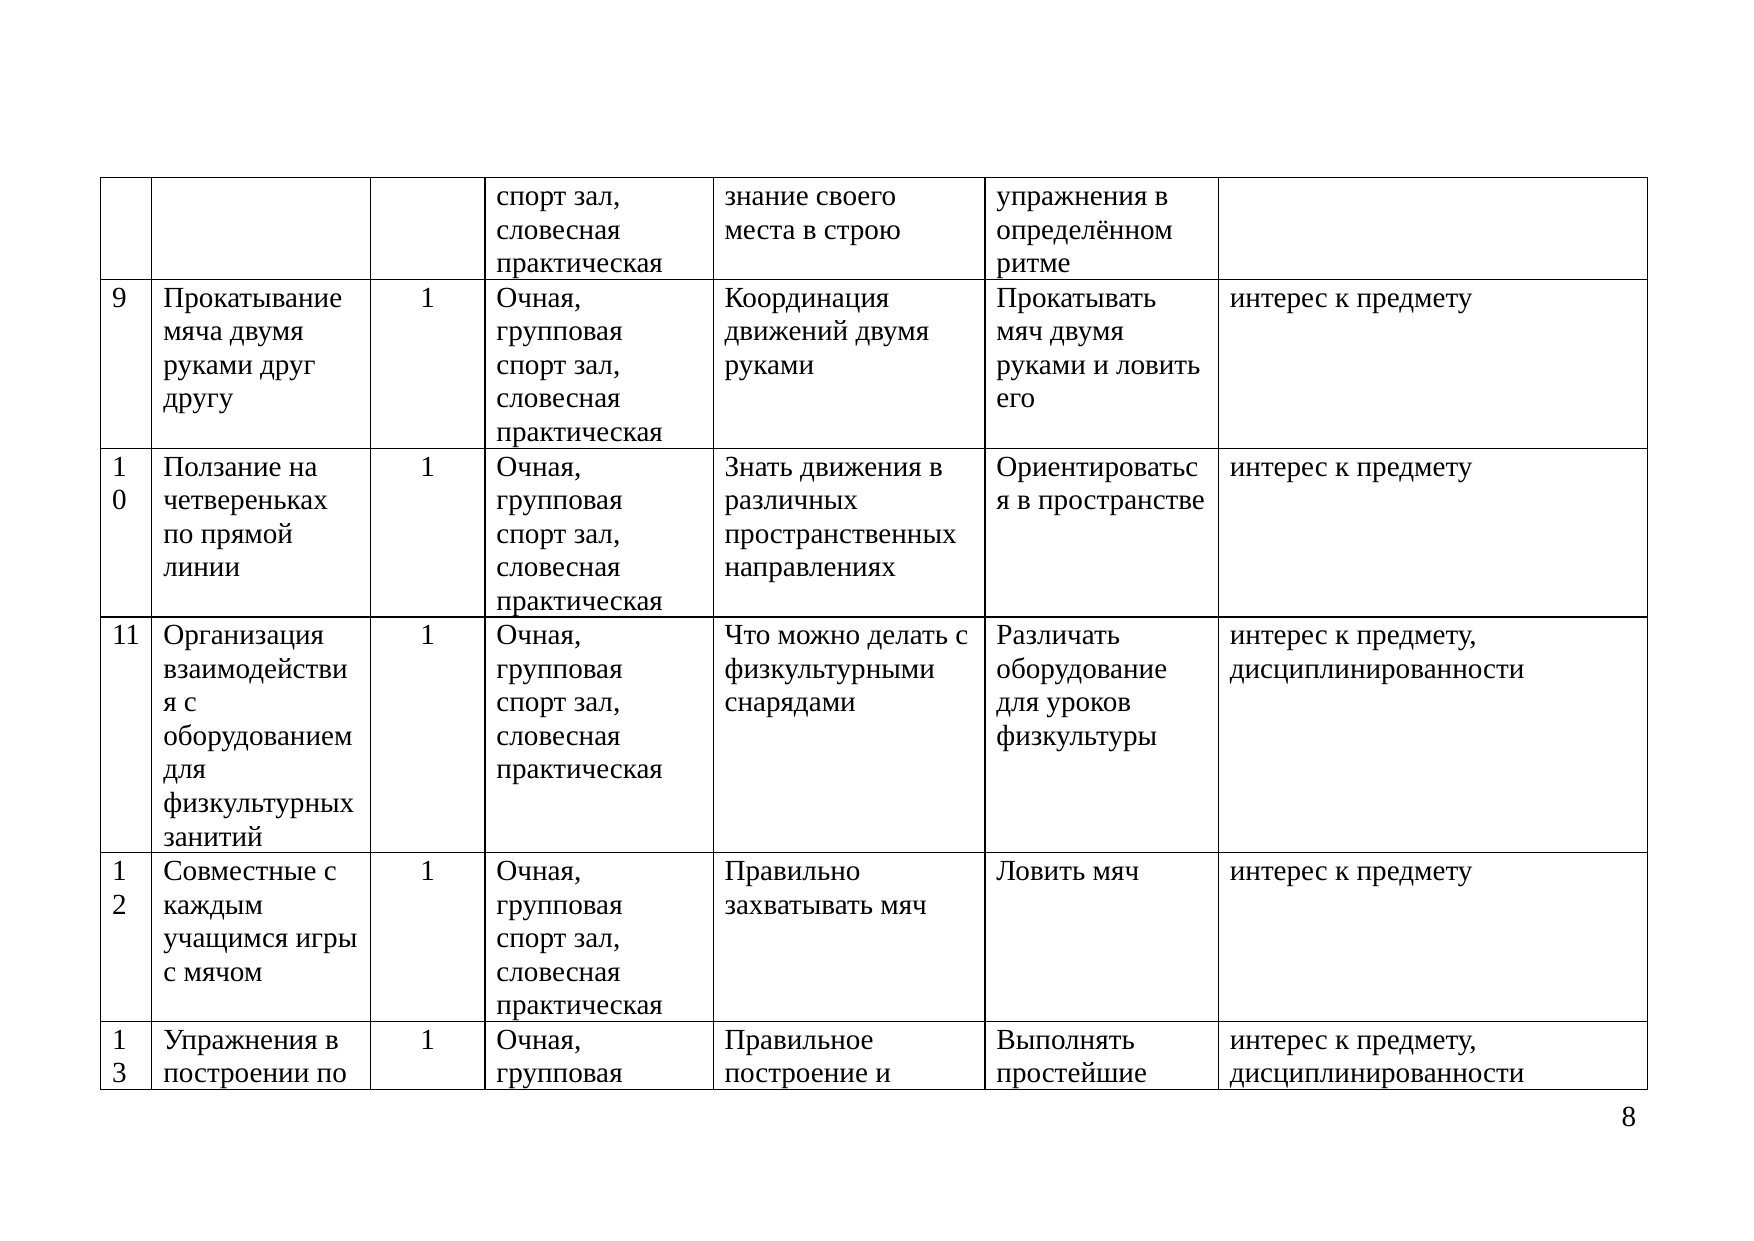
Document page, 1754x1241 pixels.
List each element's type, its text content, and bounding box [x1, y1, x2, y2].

table_cell 8 [101, 178, 151, 279]
table_cell интерес к предмету [1219, 853, 1647, 1021]
table_cell Ловить мяч [986, 853, 1218, 1021]
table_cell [486, 1022, 713, 1089]
table_cell 12 [101, 853, 151, 1021]
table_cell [1219, 1022, 1647, 1089]
table_cell 1 [371, 853, 484, 1021]
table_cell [1219, 178, 1647, 279]
table_cell Ползание на четвереньках по прямой линии [152, 449, 370, 616]
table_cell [986, 1022, 1218, 1089]
table_cell 9 [101, 280, 151, 448]
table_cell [714, 178, 984, 279]
table_cell Очная, групповая спорт зал, словесная практическая [486, 449, 713, 616]
table_cell 13 [101, 1022, 151, 1089]
table_cell интерес к предмету, дисциплинированности [1219, 618, 1647, 852]
table_cell 10 [101, 449, 151, 616]
table_cell 11 [101, 618, 151, 852]
table_cell Правильно захватывать мяч [714, 853, 984, 1021]
table_cell Что можно делать с физкультурными снарядами [714, 618, 984, 852]
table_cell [152, 178, 370, 279]
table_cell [714, 1022, 984, 1089]
table_cell Совместные с каждым учащимся игры с мячом [152, 853, 370, 1021]
table_cell Ориентироваться в пространстве [986, 449, 1218, 616]
table_cell Прокатывание мяча двумя руками друг другу [152, 280, 370, 448]
table_cell 1 [371, 618, 484, 852]
table_cell Координация движений двумя руками [714, 280, 984, 448]
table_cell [486, 178, 713, 279]
table_cell интерес к предмету [1219, 280, 1647, 448]
table_cell Очная, групповая спорт зал, словесная практическая [486, 618, 713, 852]
table_cell Знать движения в различных пространственных направлениях [714, 449, 984, 616]
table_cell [152, 1022, 370, 1089]
table_cell Очная, групповая спорт зал, словесная практическая [486, 280, 713, 448]
table_cell Очная, групповая спорт зал, словесная практическая [486, 853, 713, 1021]
table_cell Различать оборудование для уроков физкультуры [986, 618, 1218, 852]
table_cell 1 [371, 449, 484, 616]
table_cell 1 [371, 178, 484, 279]
table_cell интерес к предмету [1219, 449, 1647, 616]
table_cell 1 [371, 280, 484, 448]
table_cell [986, 178, 1218, 279]
table_cell 1 [371, 1022, 484, 1089]
table_cell Прокатывать мяч двумя руками и ловить его [986, 280, 1218, 448]
table_cell Организация взаимодействия с оборудованием для физкультурных занитий [152, 618, 370, 852]
